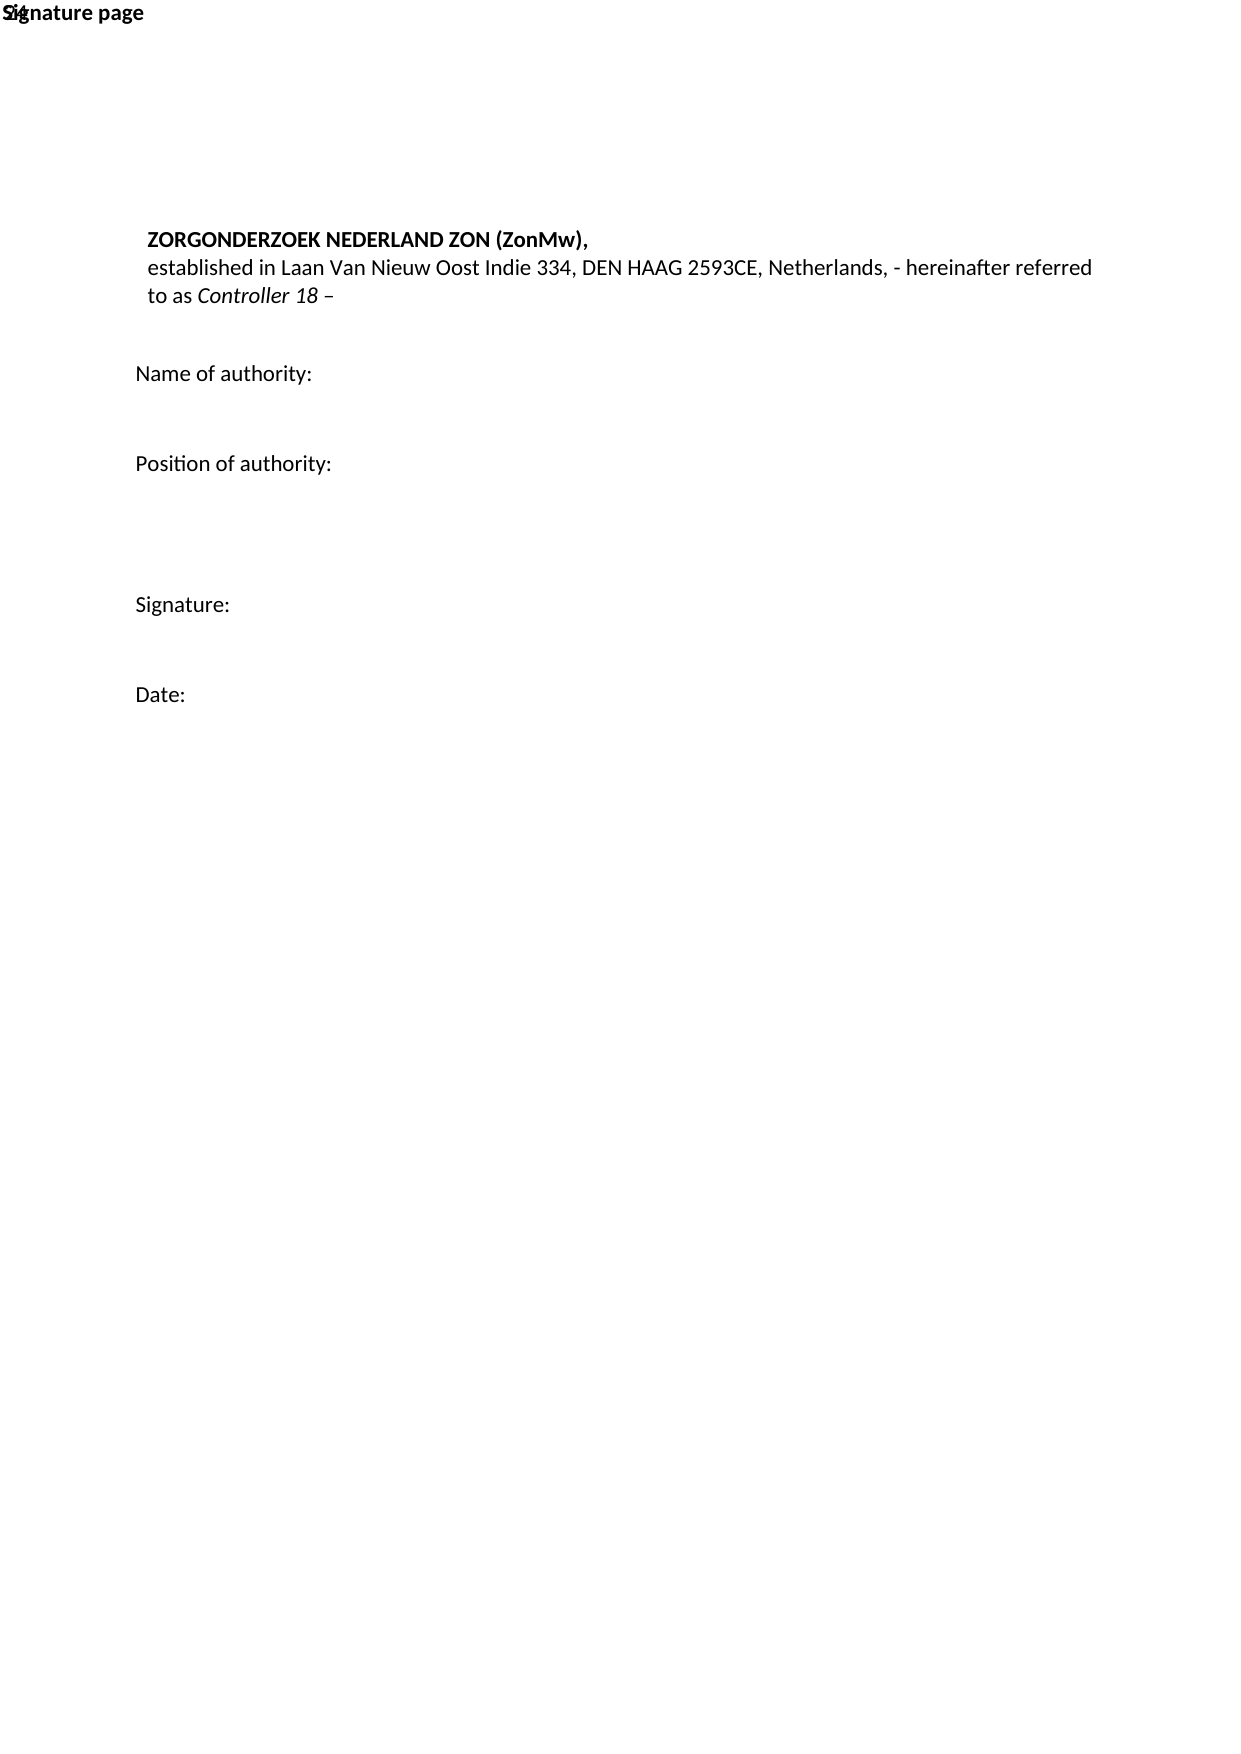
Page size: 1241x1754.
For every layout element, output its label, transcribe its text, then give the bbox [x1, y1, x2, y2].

text ZORGONDERZOEK NEDERLAND ZON (ZonMw), established in Laan Van Nieuw Oost Indie 334, DEN HAAG 2593CE, Netherlands, - hereinafter referred to as Controller 18 – [147, 225, 1105, 309]
text Position of authority: [135, 449, 1105, 478]
text Date: [135, 681, 1105, 709]
text Signature: [135, 590, 1105, 618]
text Name of authority: [135, 359, 1105, 387]
